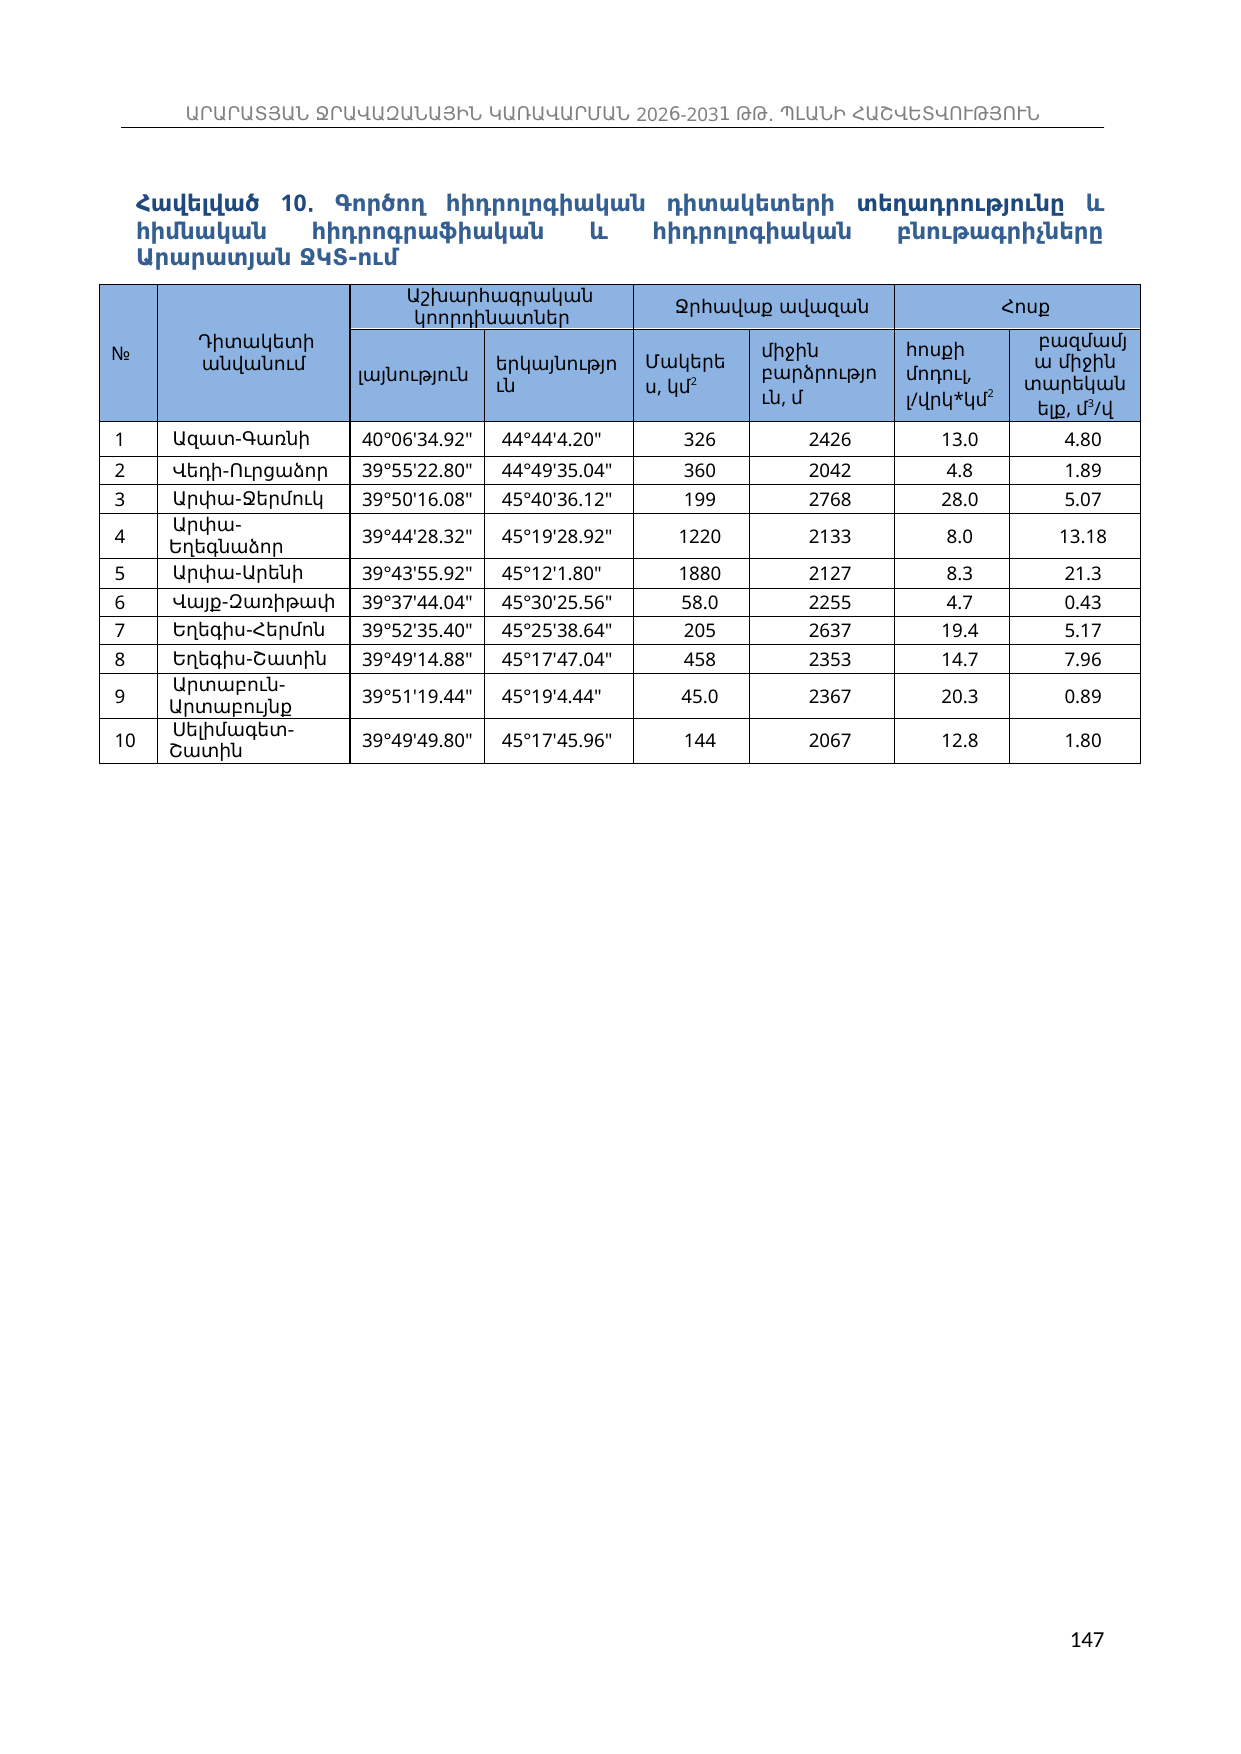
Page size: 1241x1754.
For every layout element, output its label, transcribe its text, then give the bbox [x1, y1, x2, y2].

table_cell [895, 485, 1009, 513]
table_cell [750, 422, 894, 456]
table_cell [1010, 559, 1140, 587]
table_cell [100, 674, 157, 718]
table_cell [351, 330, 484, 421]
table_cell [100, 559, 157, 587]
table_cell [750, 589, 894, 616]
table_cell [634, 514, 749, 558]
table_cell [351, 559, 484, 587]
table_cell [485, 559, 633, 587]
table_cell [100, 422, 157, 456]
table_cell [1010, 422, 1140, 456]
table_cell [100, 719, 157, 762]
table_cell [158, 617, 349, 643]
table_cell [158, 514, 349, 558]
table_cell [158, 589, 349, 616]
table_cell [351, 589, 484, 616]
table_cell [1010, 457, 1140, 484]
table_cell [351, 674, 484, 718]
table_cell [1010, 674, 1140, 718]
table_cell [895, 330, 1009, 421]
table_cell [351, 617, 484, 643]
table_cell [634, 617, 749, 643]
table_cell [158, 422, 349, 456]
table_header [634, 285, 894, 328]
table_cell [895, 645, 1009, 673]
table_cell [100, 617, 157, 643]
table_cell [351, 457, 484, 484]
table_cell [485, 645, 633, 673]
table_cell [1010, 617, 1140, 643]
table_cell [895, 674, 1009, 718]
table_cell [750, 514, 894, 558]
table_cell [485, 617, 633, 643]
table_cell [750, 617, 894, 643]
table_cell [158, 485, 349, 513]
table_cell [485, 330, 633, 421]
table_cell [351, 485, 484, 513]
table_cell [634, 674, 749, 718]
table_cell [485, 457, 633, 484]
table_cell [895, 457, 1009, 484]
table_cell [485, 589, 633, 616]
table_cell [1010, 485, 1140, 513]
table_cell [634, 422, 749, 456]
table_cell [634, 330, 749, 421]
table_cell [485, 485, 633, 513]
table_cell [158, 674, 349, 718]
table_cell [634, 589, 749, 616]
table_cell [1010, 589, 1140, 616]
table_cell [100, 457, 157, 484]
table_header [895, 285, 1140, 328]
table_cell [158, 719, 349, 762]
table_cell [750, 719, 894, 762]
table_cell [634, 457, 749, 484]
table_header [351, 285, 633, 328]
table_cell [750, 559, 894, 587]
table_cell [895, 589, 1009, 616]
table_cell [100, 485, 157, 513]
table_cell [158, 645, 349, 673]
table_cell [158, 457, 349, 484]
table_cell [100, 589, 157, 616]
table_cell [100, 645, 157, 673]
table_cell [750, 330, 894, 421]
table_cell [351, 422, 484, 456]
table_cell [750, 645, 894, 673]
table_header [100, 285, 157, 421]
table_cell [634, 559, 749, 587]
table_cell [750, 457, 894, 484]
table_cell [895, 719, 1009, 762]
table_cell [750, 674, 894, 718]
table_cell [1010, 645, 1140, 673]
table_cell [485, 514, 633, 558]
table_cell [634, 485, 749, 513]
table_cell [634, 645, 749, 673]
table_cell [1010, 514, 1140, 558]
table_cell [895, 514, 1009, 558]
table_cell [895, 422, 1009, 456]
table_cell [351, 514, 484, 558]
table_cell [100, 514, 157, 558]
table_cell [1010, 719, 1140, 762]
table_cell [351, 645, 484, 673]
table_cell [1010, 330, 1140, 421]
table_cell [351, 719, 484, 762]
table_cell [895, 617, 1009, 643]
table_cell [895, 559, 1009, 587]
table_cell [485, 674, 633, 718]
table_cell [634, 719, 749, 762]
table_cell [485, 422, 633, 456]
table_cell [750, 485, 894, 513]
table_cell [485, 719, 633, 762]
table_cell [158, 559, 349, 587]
text Հավելված 10․ Գործող հիդրոլոգիական դիտակետերի տեղադրությունը և հիմնական հիդրոգրաֆիական և հիդրոլոգիական բնութագրիչները Արարատյան ՋԿՏ-ում [136, 187, 1104, 271]
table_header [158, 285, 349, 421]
